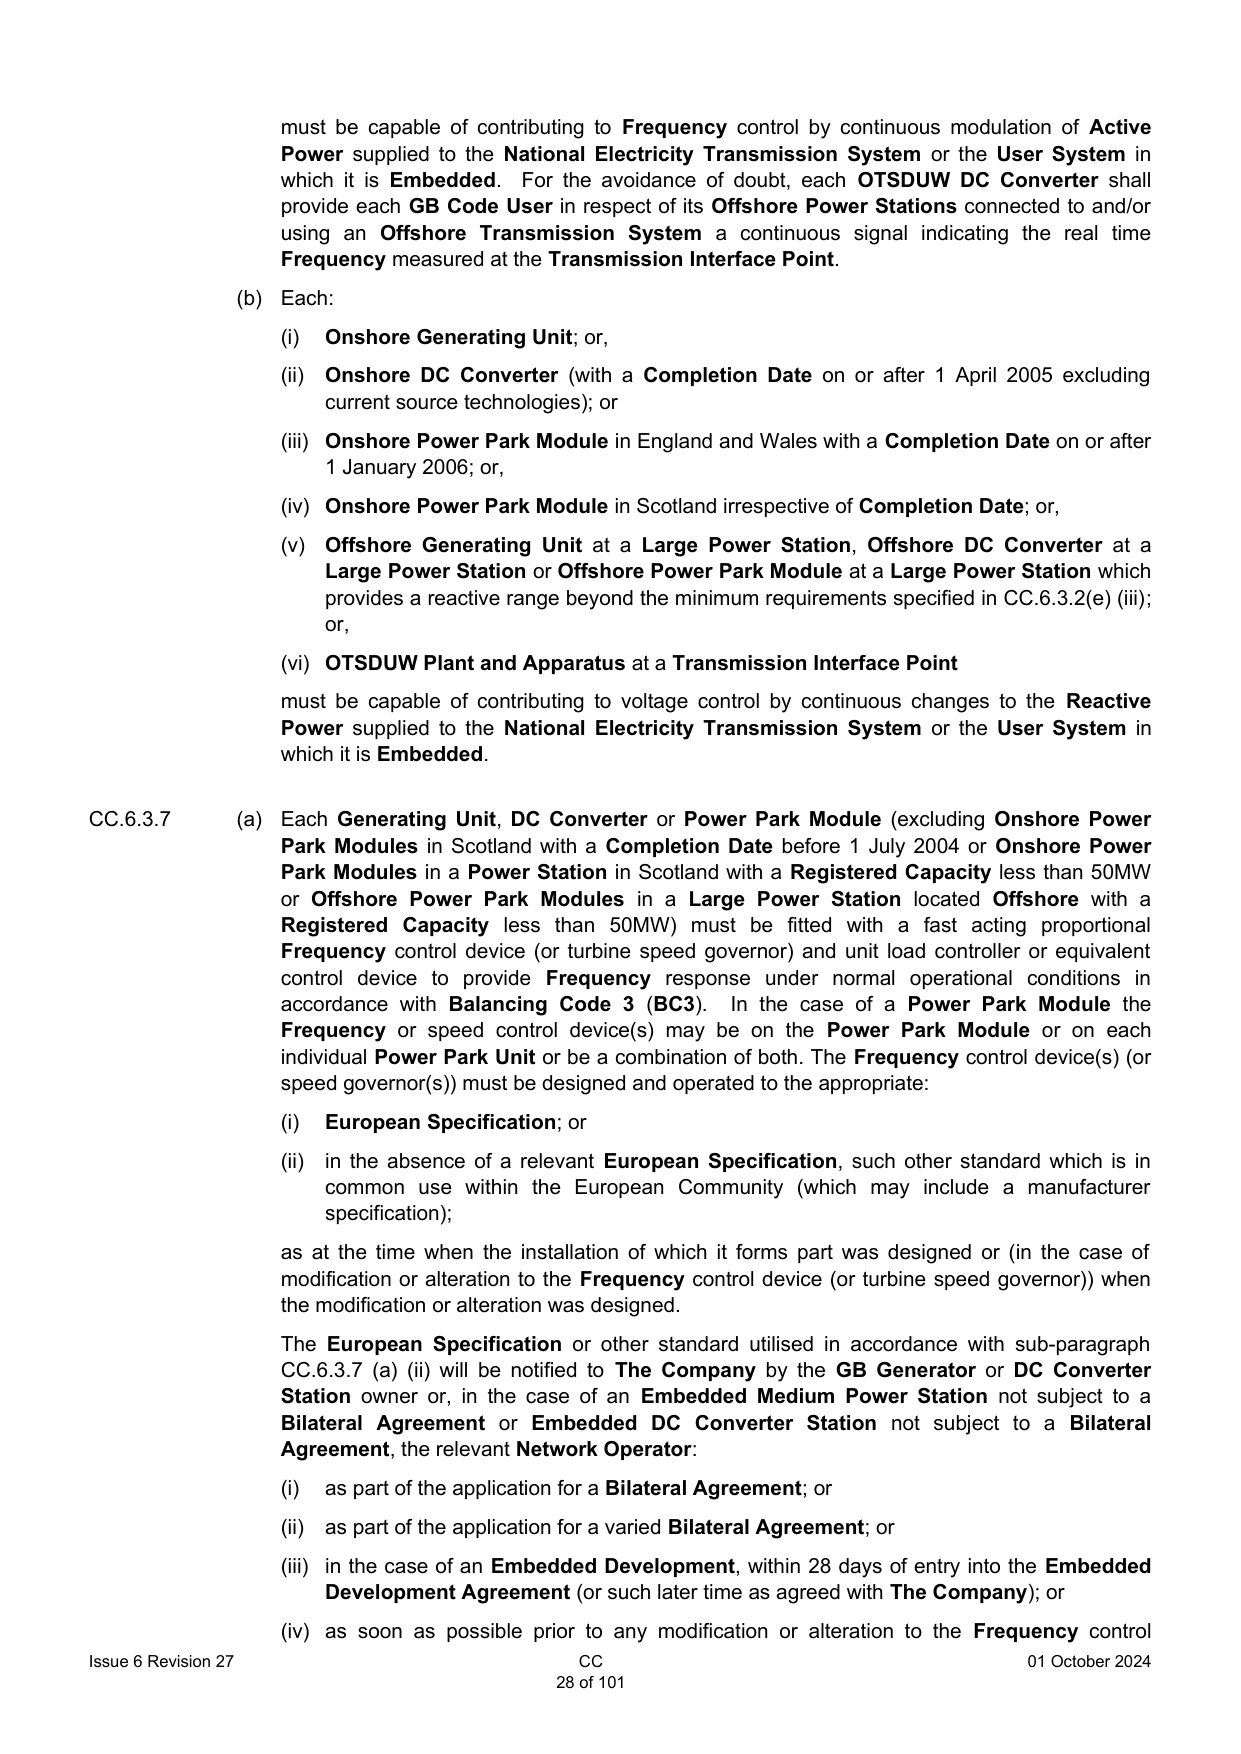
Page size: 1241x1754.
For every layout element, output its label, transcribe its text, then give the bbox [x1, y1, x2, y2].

text as at the time when the installation of which it forms part was designed or (in the case of modification or alteration to the Frequency control device (or turbine speed governor)) when the modification or alteration was designed. [236, 1240, 1152, 1317]
text (ii) as part of the application for a varied Bilateral Agreement; or [281, 1515, 1152, 1539]
text (i) Onshore Generating Unit; or, [281, 324, 1152, 348]
text (ii) Onshore DC Converter (with a Completion Date on or after 1 April 2005 excluding current source technologies); or [281, 363, 1152, 414]
text (iii) in the case of an Embedded Development, within 28 days of entry into the Embedded Development Agreement (or such later time as agreed with The Company); or [281, 1554, 1152, 1604]
text The European Specification or other standard utilised in accordance with sub-paragraph CC.6.3.7 (a) (ii) will be notified to The Company by the GB Generator or DC Converter Station owner or, in the case of an Embedded Medium Power Station not subject to a Bilateral Agreement or Embedded DC Converter Station not subject to a Bilateral Agreement, the relevant Network Operator: [236, 1332, 1152, 1461]
text (iv) Onshore Power Park Module in Scotland irrespective of Completion Date; or, [281, 494, 1152, 518]
text (iii) Onshore Power Park Module in England and Wales with a Completion Date on or after 1 January 2006; or, [281, 428, 1152, 479]
text (b) Each: [236, 286, 1152, 309]
text CC.6.3.7 (a) Each Generating Unit, DC Converter or Power Park Module (excluding Onshore Power Park Modules in Scotland with a Completion Date before 1 July 2004 or Onshore Power Park Modules in a Power Station in Scotland with a Registered Capacity less than 50MW or Offshore Power Park Modules in a Large Power Station located Offshore with a Registered Capacity less than 50MW) must be fitted with a fast acting proportional Frequency control device (or turbine speed governor) and unit load controller or equivalent control device to provide Frequency response under normal operational conditions in accordance with Balancing Code 3 (BC3). In the case of a Power Park Module the Frequency or speed control device(s) may be on the Power Park Module or on each individual Power Park Unit or be a combination of both. The Frequency control device(s) (or speed governor(s)) must be designed and operated to the appropriate: [89, 807, 1152, 1095]
text (i) European Specification; or [281, 1110, 1152, 1134]
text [281, 1619, 1152, 1643]
text must be capable of contributing to Frequency control by continuous modulation of Active Power supplied to the National Electricity Transmission System or the User System in which it is Embedded. For the avoidance of doubt, each OTSDUW DC Converter shall provide each GB Code User in respect of its Offshore Power Stations connected to and/or using an Offshore Transmission System a continuous signal indicating the real time Frequency measured at the Transmission Interface Point. [236, 115, 1152, 271]
text (v) Offshore Generating Unit at a Large Power Station, Offshore DC Converter at a Large Power Station or Offshore Power Park Module at a Large Power Station which provides a reactive range beyond the minimum requirements specified in CC.6.3.2(e) (iii); or, [281, 533, 1152, 636]
text (ii) in the absence of a relevant European Specification, such other standard which is in common use within the European Community (which may include a manufacturer specification); [281, 1148, 1152, 1225]
text must be capable of contributing to voltage control by continuous changes to the Reactive Power supplied to the National Electricity Transmission System or the User System in which it is Embedded. [236, 689, 1152, 766]
text (vi) OTSDUW Plant and Apparatus at a Transmission Interface Point [281, 651, 1152, 674]
text (i) as part of the application for a Bilateral Agreement; or [281, 1476, 1152, 1500]
